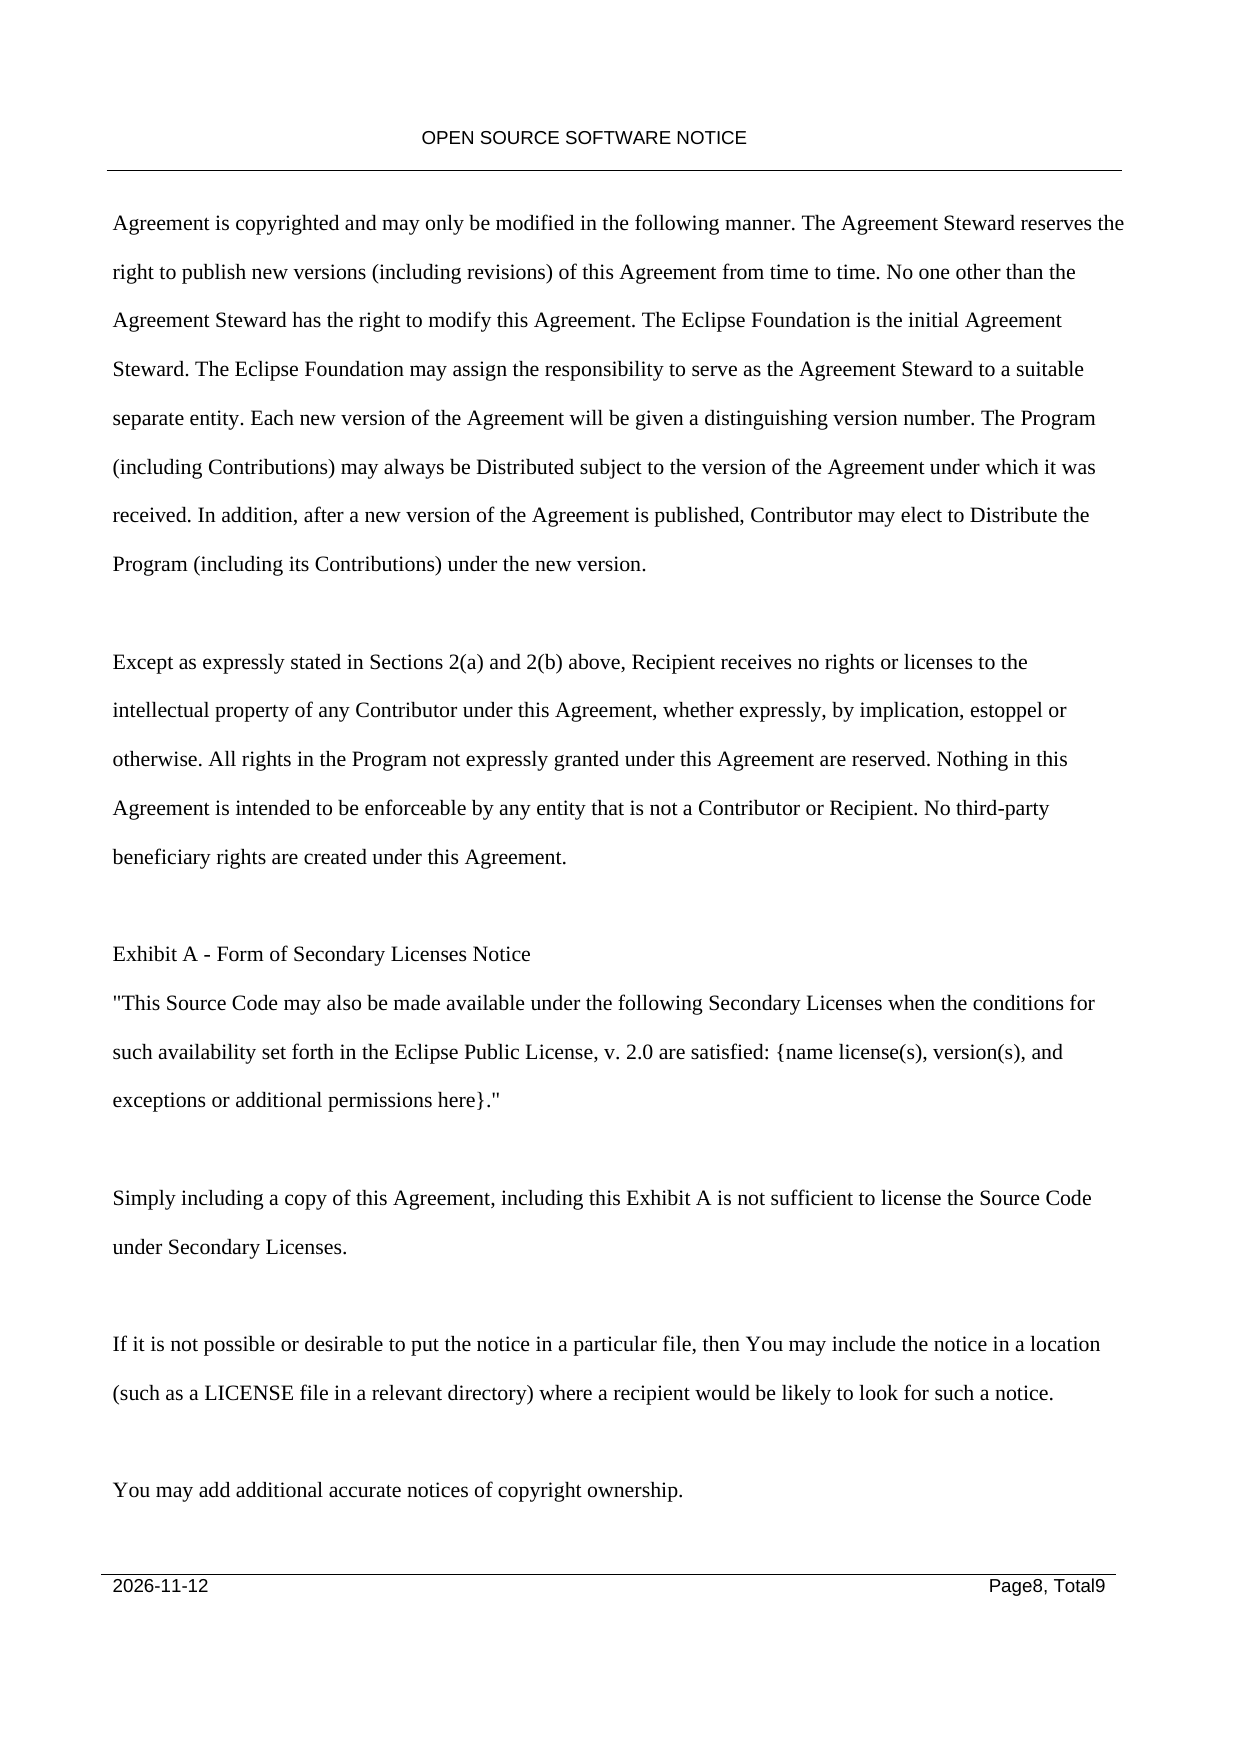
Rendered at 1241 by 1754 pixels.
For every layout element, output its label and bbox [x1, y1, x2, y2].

text [112, 206, 1128, 1506]
